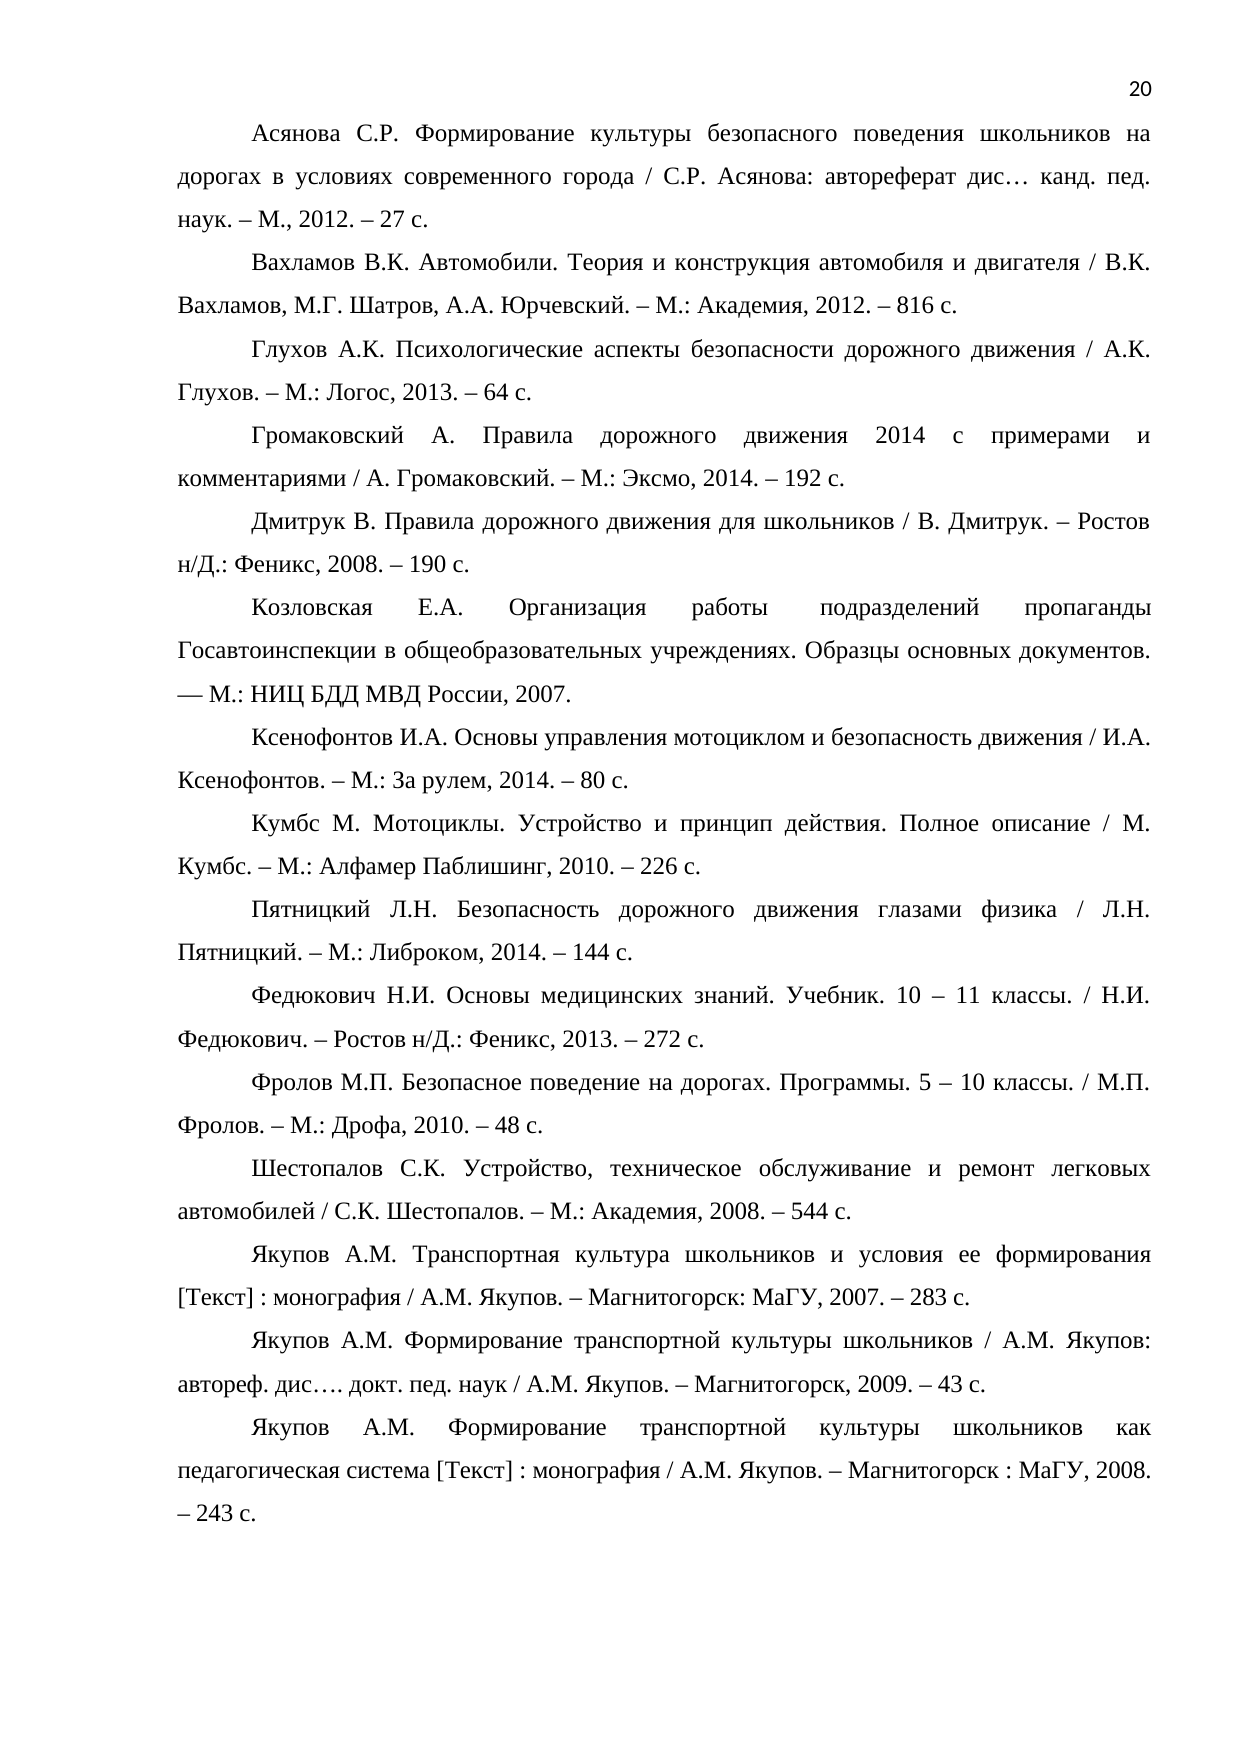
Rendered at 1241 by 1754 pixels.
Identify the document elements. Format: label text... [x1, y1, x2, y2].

text Вахламов В.К. Автомобили. Теория и конструкция автомобиля и двигателя / В.К. Вахламов, М.Г. Шатров, А.А. Юрчевский. – М.: Академия, 2012. – 816 с. [177, 247, 1152, 319]
text Фролов М.П. Безопасное поведение на дорогах. Программы. 5 – 10 классы. / М.П. Фролов. – М.: Дрофа, 2010. – 48 с. [177, 1067, 1152, 1139]
text Козловская Е.А. Организация работы подразделений пропаганды Госавтоинспекции в общеобразовательных учреждениях. Образцы основных документов. — М.: НИЦ БДД МВД России, 2007. [177, 592, 1152, 707]
text Якупов А.М. Формирование транспортной культуры школьников как педагогическая система [Текст] : монография / А.М. Якупов. – Магнитогорск : МаГУ, 2008. – 243 с. [177, 1412, 1152, 1527]
text Якупов А.М. Транспортная культура школьников и условия ее формирования [Текст] : монография / А.М. Якупов. – Магнитогорск: МаГУ, 2007. – 283 с. [177, 1239, 1152, 1311]
text Асянова С.Р. Формирование культуры безопасного поведения школьников на дорогах в условиях современного города / С.Р. Асянова: автореферат дис… канд. пед. наук. – М., 2012. – 27 с. [177, 118, 1152, 233]
text Ксенофонтов И.А. Основы управления мотоциклом и безопасность движения / И.А. Ксенофонтов. – М.: За рулем, 2014. – 80 с. [177, 722, 1152, 794]
text Шестопалов С.К. Устройство, техническое обслуживание и ремонт легковых автомобилей / С.К. Шестопалов. – М.: Академия, 2008. – 544 с. [177, 1153, 1152, 1225]
text Глухов А.К. Психологические аспекты безопасности дорожного движения / А.К. Глухов. – М.: Логос, 2013. – 64 с. [177, 334, 1152, 406]
text Якупов А.М. Формирование транспортной культуры школьников / А.М. Якупов: автореф. дис…. докт. пед. наук / А.М. Якупов. – Магнитогорск, 2009. – 43 с. [177, 1326, 1152, 1397]
text Пятницкий Л.Н. Безопасность дорожного движения глазами физика / Л.Н. Пятницкий. – М.: Либроком, 2014. – 144 с. [177, 894, 1152, 966]
text Федюкович Н.И. Основы медицинских знаний. Учебник. 10 – 11 классы. / Н.И. Федюкович. – Ростов н/Д.: Феникс, 2013. – 272 с. [177, 981, 1152, 1052]
text Кумбс М. Мотоциклы. Устройство и принцип действия. Полное описание / М. Кумбс. – М.: Алфамер Паблишинг, 2010. – 226 с. [177, 808, 1152, 880]
text Дмитрук В. Правила дорожного движения для школьников / В. Дмитрук. – Ростов н/Д.: Феникс, 2008. – 190 с. [177, 506, 1152, 578]
text Громаковский А. Правила дорожного движения 2014 с примерами и комментариями / А. Громаковский. – М.: Эксмо, 2014. – 192 с. [177, 420, 1152, 492]
